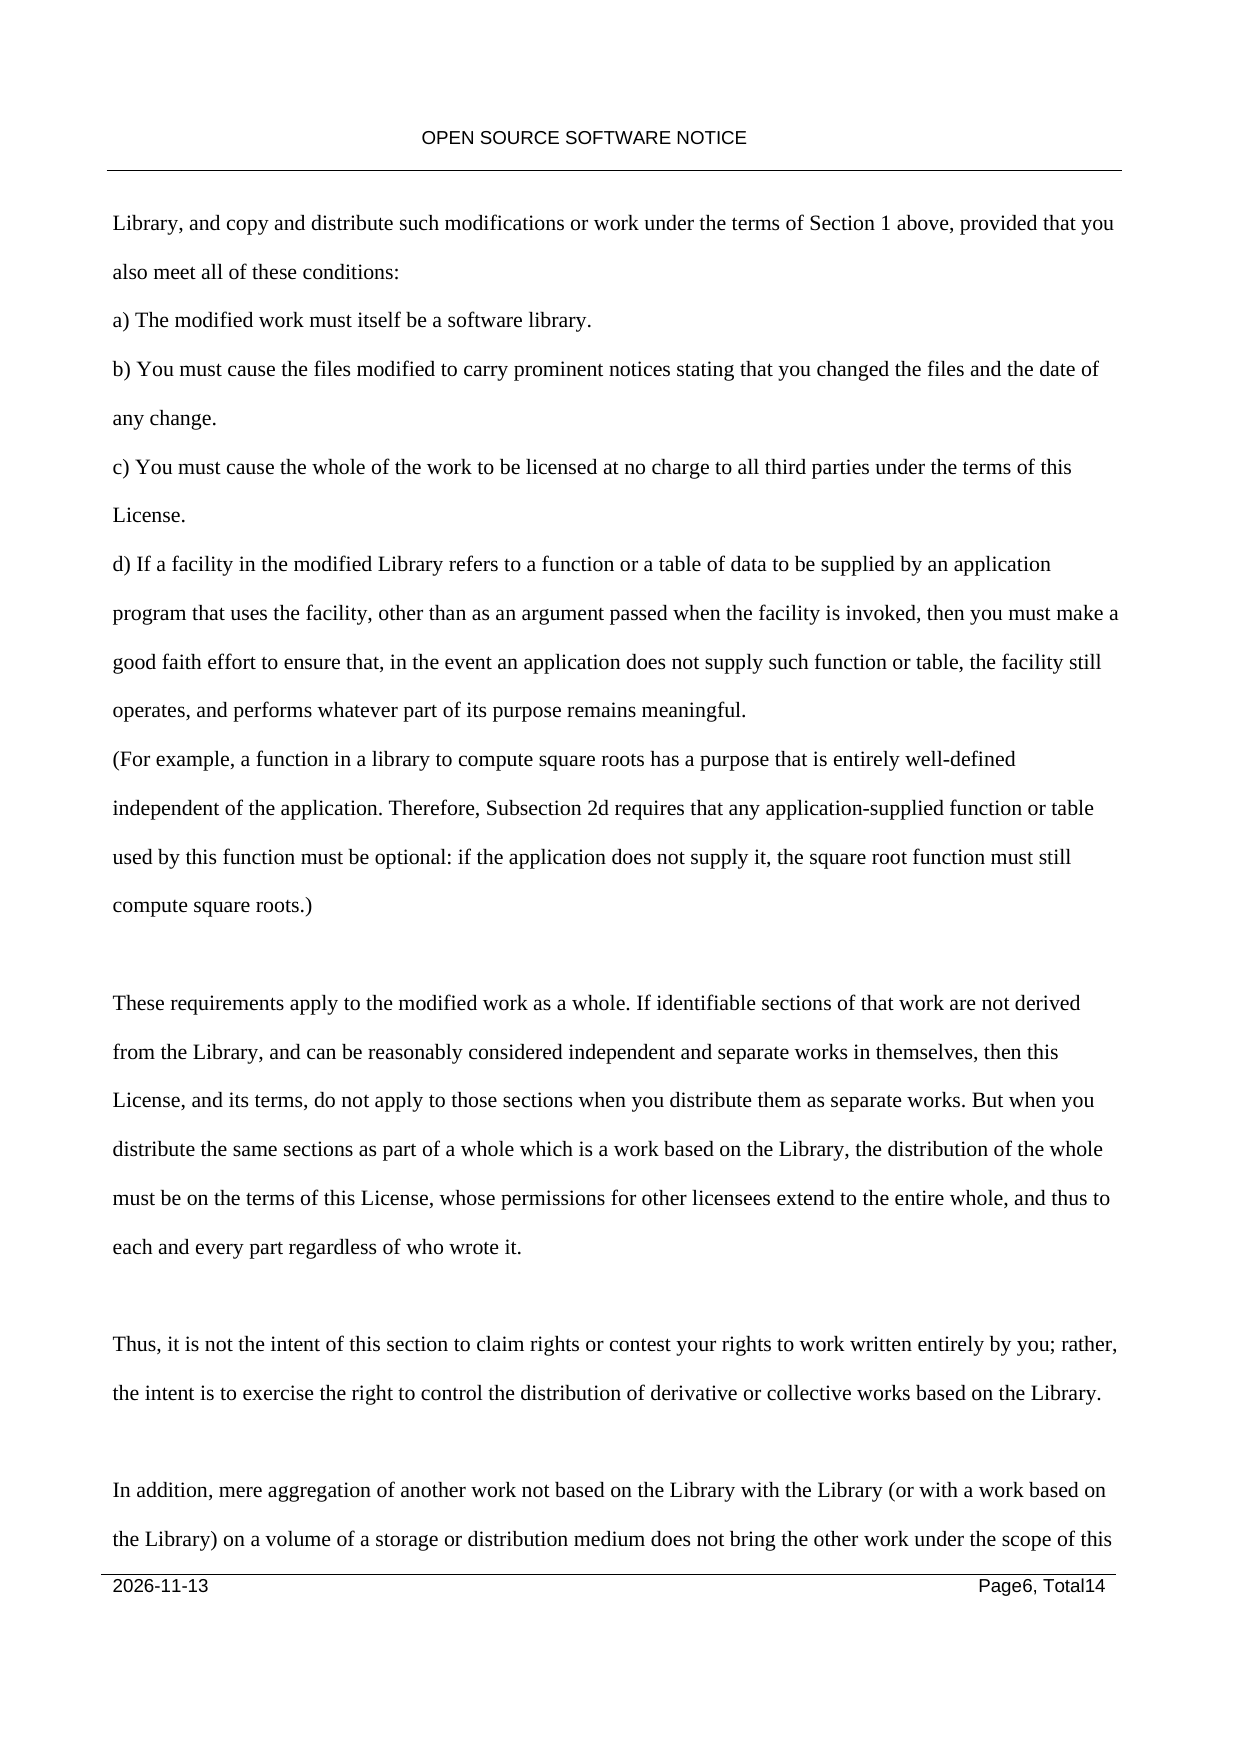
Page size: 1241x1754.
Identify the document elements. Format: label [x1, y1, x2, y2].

text [112, 206, 1128, 1555]
